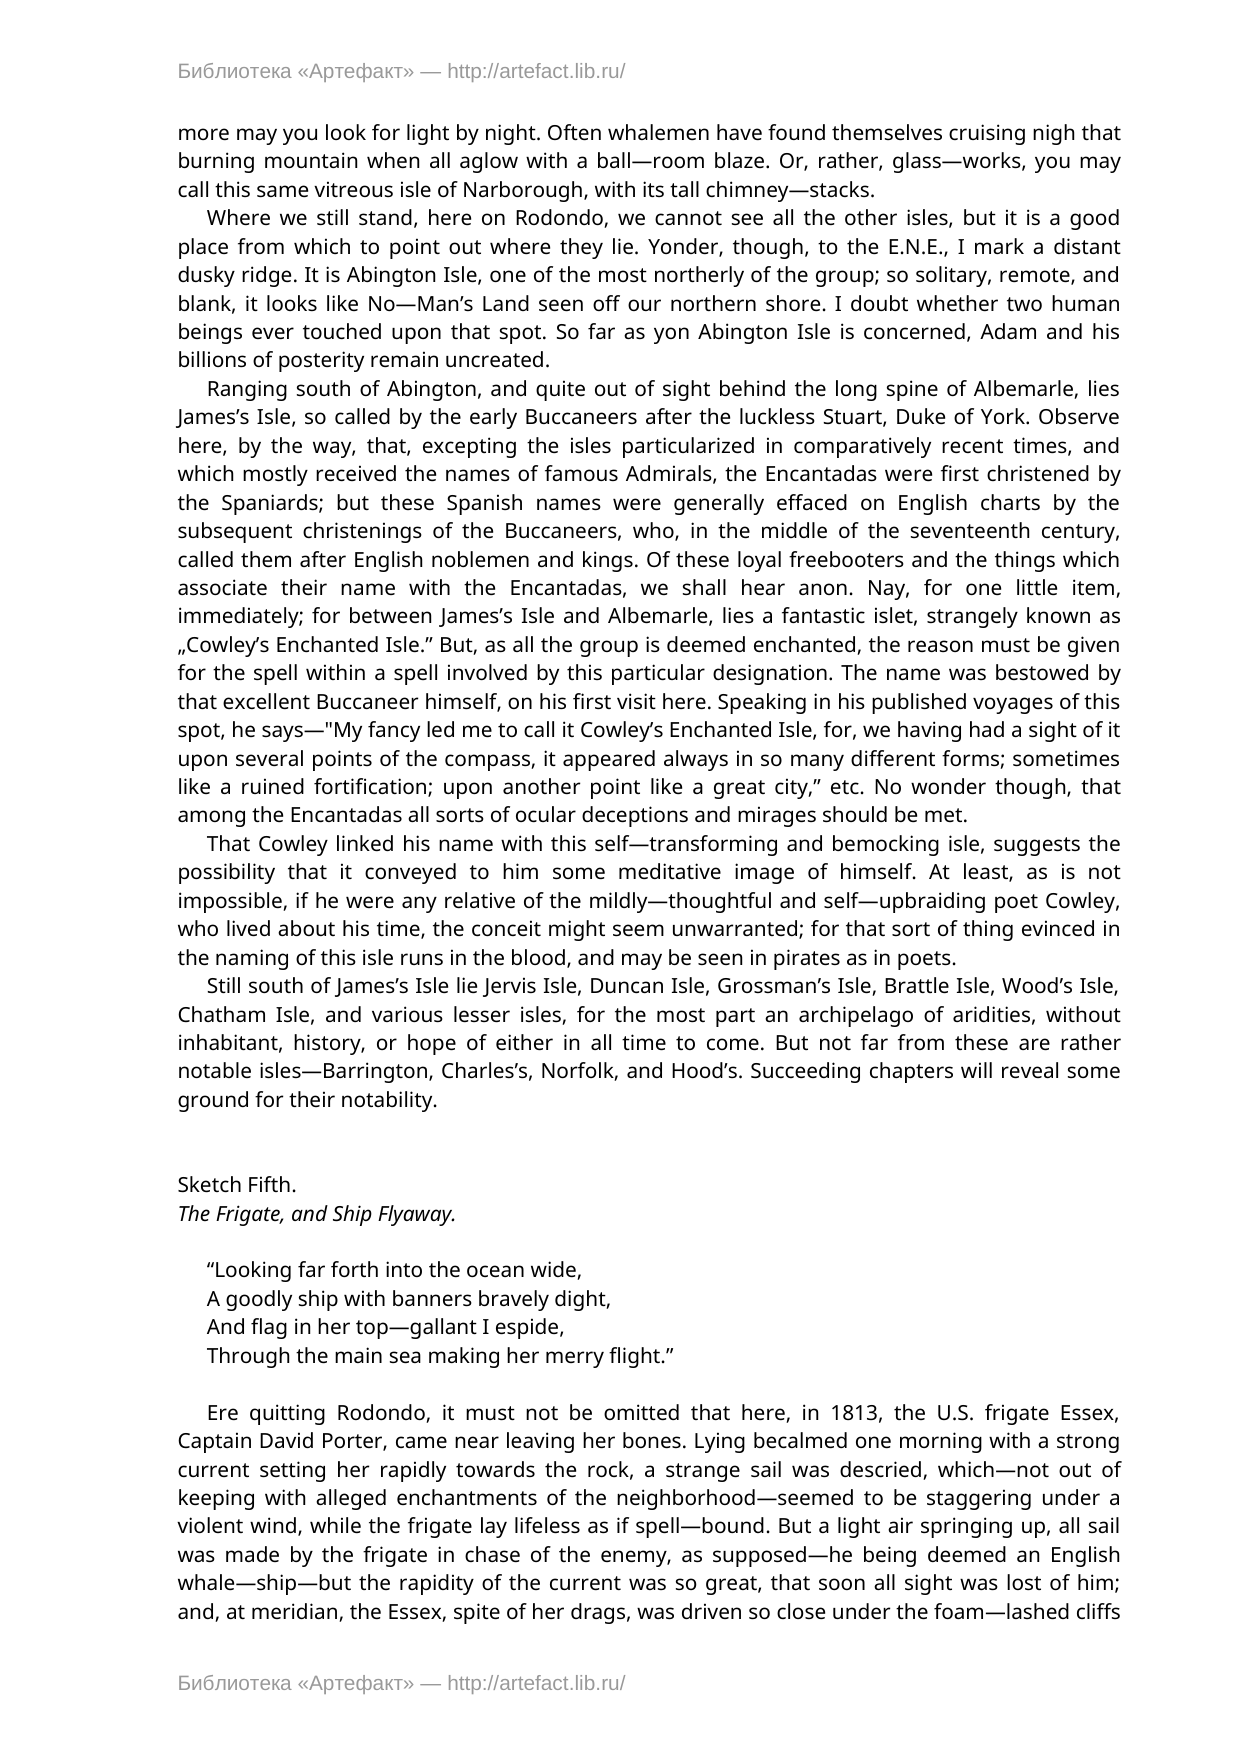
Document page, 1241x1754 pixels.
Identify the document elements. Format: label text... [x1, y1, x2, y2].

text “Looking far forth into the ocean wide, [177, 1256, 1122, 1284]
text A goodly ship with banners bravely dight, [177, 1284, 1122, 1312]
subtitle Sketch Fifth. [177, 1170, 1122, 1199]
text And flag in her top—gallant I espide, [177, 1312, 1122, 1341]
subtitle The Frigate, and Ship Flyaway. [177, 1199, 1122, 1227]
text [177, 1398, 1122, 1625]
text That Cowley linked his name with this self—transforming and bemocking isle, suggests the possibility that it conveyed to him some meditative image of himself. At least, as is not impossible, if he were any relative of the mildly—thoughtful and self—upbraiding poet Cowley, who lived about his time, the conceit might seem unwarranted; for that sort of thing evinced in the naming of this isle runs in the blood, and may be seen in pirates as in poets. [177, 829, 1122, 971]
text Ranging south of Abington, and quite out of sight behind the long spine of Albemarle, lies James’s Isle, so called by the early Buccaneers after the luckless Stuart, Duke of York. Observe here, by the way, that, excepting the isles particularized in comparatively recent times, and which mostly received the names of famous Admirals, the Encantadas were first christened by the Spaniards; but these Spanish names were generally effaced on English charts by the subsequent christenings of the Buccaneers, who, in the middle of the seventeenth century, called them after English noblemen and kings. Of these loyal freebooters and the things which associate their name with the Encantadas, we shall hear anon. Nay, for one little item, immediately; for between James’s Isle and Albemarle, lies a fantastic islet, strangely known as „Cowley’s Enchanted Isle.” But, as all the group is deemed enchanted, the reason must be given for the spell within a spell involved by this particular designation. The name was bestowed by that excellent Buccaneer himself, on his first visit here. Speaking in his published voyages of this spot, he says—"My fancy led me to call it Cowley’s Enchanted Isle, for, we having had a sight of it upon several points of the compass, it appeared always in so many different forms; sometimes like a ruined fortification; upon another point like a great city,” etc. No wonder though, that among the Encantadas all sorts of ocular deceptions and mirages should be met. [177, 374, 1122, 829]
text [177, 118, 1122, 203]
text Through the main sea making her merry flight.” [177, 1341, 1122, 1369]
text Still south of James’s Isle lie Jervis Isle, Duncan Isle, Grossman’s Isle, Brattle Isle, Wood’s Isle, Chatham Isle, and various lesser isles, for the most part an archipelago of aridities, without inhabitant, history, or hope of either in all time to come. But not far from these are rather notable isles—Barrington, Charles’s, Norfolk, and Hood’s. Succeeding chapters will reveal some ground for their notability. [177, 971, 1122, 1113]
text Where we still stand, here on Rodondo, we cannot see all the other isles, but it is a good place from which to point out where they lie. Yonder, though, to the E.N.E., I mark a distant dusky ridge. It is Abington Isle, one of the most northerly of the group; so solitary, remote, and blank, it looks like No—Man’s Land seen off our northern shore. I doubt whether two human beings ever touched upon that spot. So far as yon Abington Isle is concerned, Adam and his billions of posterity remain uncreated. [177, 203, 1122, 374]
